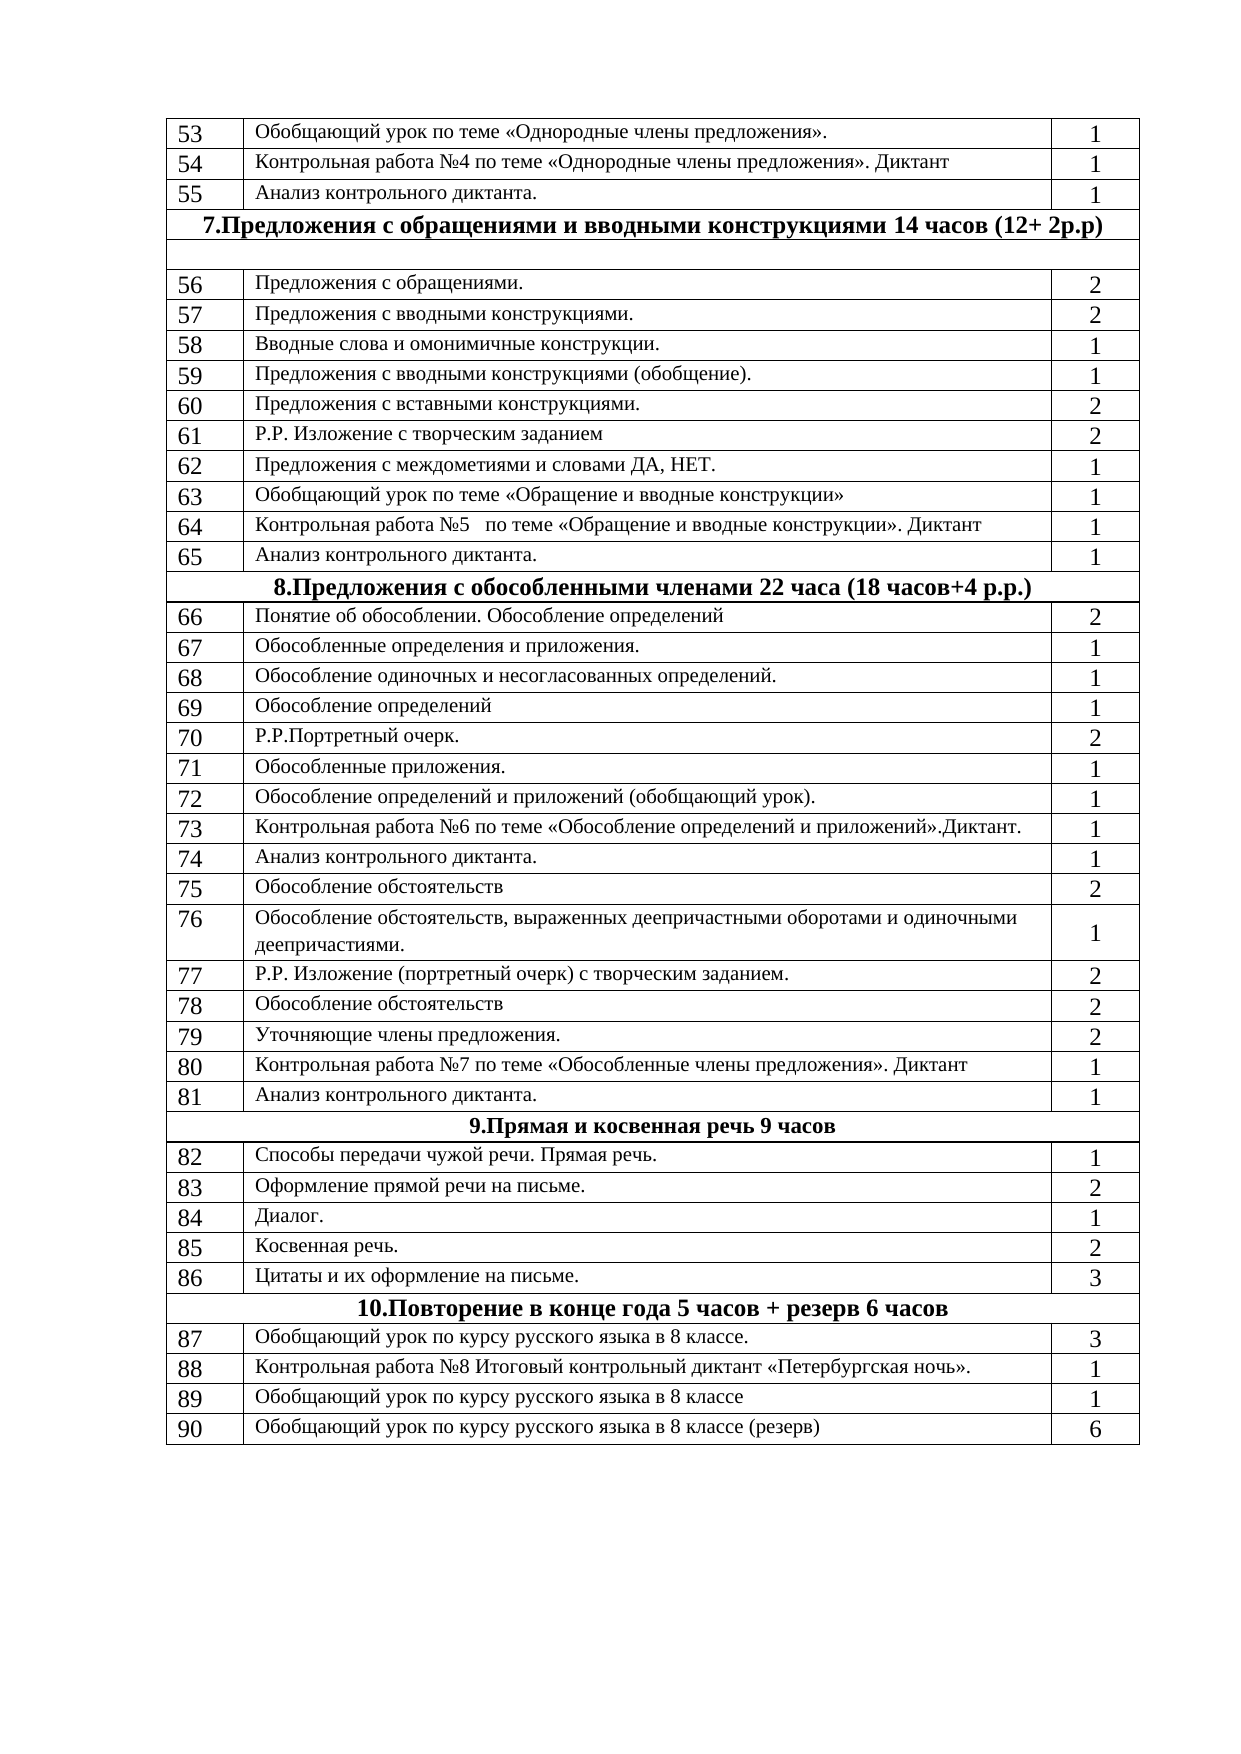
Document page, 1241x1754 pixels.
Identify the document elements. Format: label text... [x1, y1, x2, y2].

table_cell 81 [167, 1082, 243, 1111]
table_cell 86 [167, 1263, 243, 1292]
table_cell 73 [167, 814, 243, 843]
table_cell 65 [167, 542, 243, 571]
table_cell Р.Р.Портретный очерк. [244, 723, 1051, 752]
table_cell Обобщающий урок по теме «Обращение и вводные конструкции» [244, 482, 1051, 511]
table_cell Обособление обстоятельств [244, 991, 1051, 1021]
table_cell 9.Прямая и косвенная речь 9 часов [167, 1112, 1139, 1141]
table_cell 1 [1052, 663, 1139, 692]
table_cell 80 [167, 1052, 243, 1081]
table_cell Обобщающий урок по курсу русского языка в 8 классе (резерв) [244, 1414, 1051, 1443]
table_cell 2 [1052, 391, 1139, 420]
table_cell Косвенная речь. [244, 1233, 1051, 1262]
table_cell 87 [167, 1324, 243, 1353]
table_cell 82 [167, 1143, 243, 1172]
table_cell Понятие об обособлении. Обособление определений [244, 603, 1051, 632]
table_cell 1 [1052, 149, 1139, 178]
table_cell 1 [1052, 693, 1139, 722]
table_cell Анализ контрольного диктанта. [244, 844, 1051, 873]
table_cell Способы передачи чужой речи. Прямая речь. [244, 1143, 1051, 1172]
table_cell Контрольная работа №6 по теме «Обособление определений и приложений».Диктант. [244, 814, 1051, 843]
table_cell [167, 240, 1139, 269]
table_cell Обособленные определения и приложения. [244, 633, 1051, 662]
table_cell 1 [1052, 1082, 1139, 1111]
table_cell 85 [167, 1233, 243, 1262]
table_cell Обобщающий урок по курсу русского языка в 8 классе. [244, 1324, 1051, 1353]
table_cell 84 [167, 1203, 243, 1232]
table_cell 66 [167, 603, 243, 632]
table_cell 6 [1052, 1414, 1139, 1443]
table_cell 2 [1052, 300, 1139, 329]
table_cell Обособление одиночных и несогласованных определений. [244, 663, 1051, 692]
table_cell 58 [167, 331, 243, 360]
table_cell 71 [167, 754, 243, 783]
table_cell 2 [1052, 723, 1139, 752]
table_cell Контрольная работа №5 по теме «Обращение и вводные конструкции». Диктант [244, 512, 1051, 541]
table_cell Предложения с вводными конструкциями. [244, 300, 1051, 329]
table_cell 2 [1052, 1233, 1139, 1262]
table_cell 60 [167, 391, 243, 420]
table_cell Анализ контрольного диктанта. [244, 180, 1051, 209]
table_cell 2 [1052, 1022, 1139, 1051]
table_cell 1 [1052, 331, 1139, 360]
table_cell 83 [167, 1173, 243, 1202]
table_cell Р.Р. Изложение с творческим заданием [244, 421, 1051, 450]
table_cell 2 [1052, 603, 1139, 632]
table_cell 76 [167, 905, 243, 960]
table_cell 79 [167, 1022, 243, 1051]
table_cell 90 [167, 1414, 243, 1443]
table_cell 1 [1052, 180, 1139, 209]
table_cell 1 [1052, 512, 1139, 541]
table_cell 1 [1052, 1203, 1139, 1232]
table_cell 68 [167, 663, 243, 692]
table_cell 1 [1052, 1143, 1139, 1172]
table_cell 1 [1052, 482, 1139, 511]
table_cell 67 [167, 633, 243, 662]
table_cell 64 [167, 512, 243, 541]
table_cell 55 [167, 180, 243, 209]
table_cell 1 [1052, 814, 1139, 843]
table_cell 1 [1052, 1052, 1139, 1081]
table_cell 78 [167, 991, 243, 1021]
table_cell 1 [1052, 754, 1139, 783]
table_cell 7.Предложения с обращениями и вводными конструкциями 14 часов (12+ 2р.р) [167, 210, 1139, 239]
table_cell 1 [1052, 844, 1139, 873]
table_cell 62 [167, 451, 243, 481]
table_cell 10.Повторение в конце года 5 часов + резерв 6 часов [167, 1294, 1139, 1323]
table_cell Обобщающий урок по курсу русского языка в 8 классе [244, 1384, 1051, 1413]
table_cell 57 [167, 300, 243, 329]
table_cell 1 [1052, 361, 1139, 390]
table_cell 75 [167, 874, 243, 903]
table_cell 2 [1052, 270, 1139, 299]
table_cell 74 [167, 844, 243, 873]
table_cell 70 [167, 723, 243, 752]
table_cell 1 [1052, 633, 1139, 662]
table_cell Предложения с междометиями и словами ДА, НЕТ. [244, 451, 1051, 481]
table_cell 59 [167, 361, 243, 390]
table_cell 88 [167, 1354, 243, 1383]
table_cell Цитаты и их оформление на письме. [244, 1263, 1051, 1292]
table_cell 1 [1052, 905, 1139, 960]
table_cell Обособленные приложения. [244, 754, 1051, 783]
table_cell Обобщающий урок по теме «Однородные члены предложения». [244, 119, 1051, 148]
table_cell Обособление определений и приложений (обобщающий урок). [244, 784, 1051, 813]
table_cell 1 [1052, 542, 1139, 571]
table_cell 89 [167, 1384, 243, 1413]
table_cell Обособление обстоятельств, выраженных деепричастными оборотами и одиночными деепричастиями. [244, 905, 1051, 960]
table_cell 2 [1052, 1173, 1139, 1202]
table_cell Предложения с обращениями. [244, 270, 1051, 299]
table_cell 54 [167, 149, 243, 178]
table_cell Анализ контрольного диктанта. [244, 542, 1051, 571]
table_cell 1 [1052, 784, 1139, 813]
table_cell 3 [1052, 1324, 1139, 1353]
table_cell 72 [167, 784, 243, 813]
table_cell 1 [1052, 1354, 1139, 1383]
table_cell 77 [167, 961, 243, 990]
table_cell 1 [1052, 451, 1139, 481]
table_cell Контрольная работа №4 по теме «Однородные члены предложения». Диктант [244, 149, 1051, 178]
table_cell 69 [167, 693, 243, 722]
table_cell 53 [167, 119, 243, 148]
table_cell 2 [1052, 961, 1139, 990]
table_cell 1 [1052, 1384, 1139, 1413]
table_cell Контрольная работа №8 Итоговый контрольный диктант «Петербургская ночь». [244, 1354, 1051, 1383]
table_cell 1 [1052, 119, 1139, 148]
table_cell Обособление определений [244, 693, 1051, 722]
table_cell 2 [1052, 991, 1139, 1021]
table_cell Р.Р. Изложение (портретный очерк) с творческим заданием. [244, 961, 1051, 990]
table_cell Обособление обстоятельств [244, 874, 1051, 903]
table_cell 2 [1052, 874, 1139, 903]
table_cell Анализ контрольного диктанта. [244, 1082, 1051, 1111]
table_cell 3 [1052, 1263, 1139, 1292]
table_cell Диалог. [244, 1203, 1051, 1232]
table_cell 61 [167, 421, 243, 450]
table_cell Контрольная работа №7 по теме «Обособленные члены предложения». Диктант [244, 1052, 1051, 1081]
table_cell Вводные слова и омонимичные конструкции. [244, 331, 1051, 360]
table_cell Предложения с вводными конструкциями (обобщение). [244, 361, 1051, 390]
table_cell 63 [167, 482, 243, 511]
table_cell Оформление прямой речи на письме. [244, 1173, 1051, 1202]
table_cell 8.Предложения с обособленными членами 22 часа (18 часов+4 р.р.) [167, 572, 1139, 601]
table_cell 2 [1052, 421, 1139, 450]
table_cell Уточняющие члены предложения. [244, 1022, 1051, 1051]
table_cell Предложения с вставными конструкциями. [244, 391, 1051, 420]
table_cell 56 [167, 270, 243, 299]
